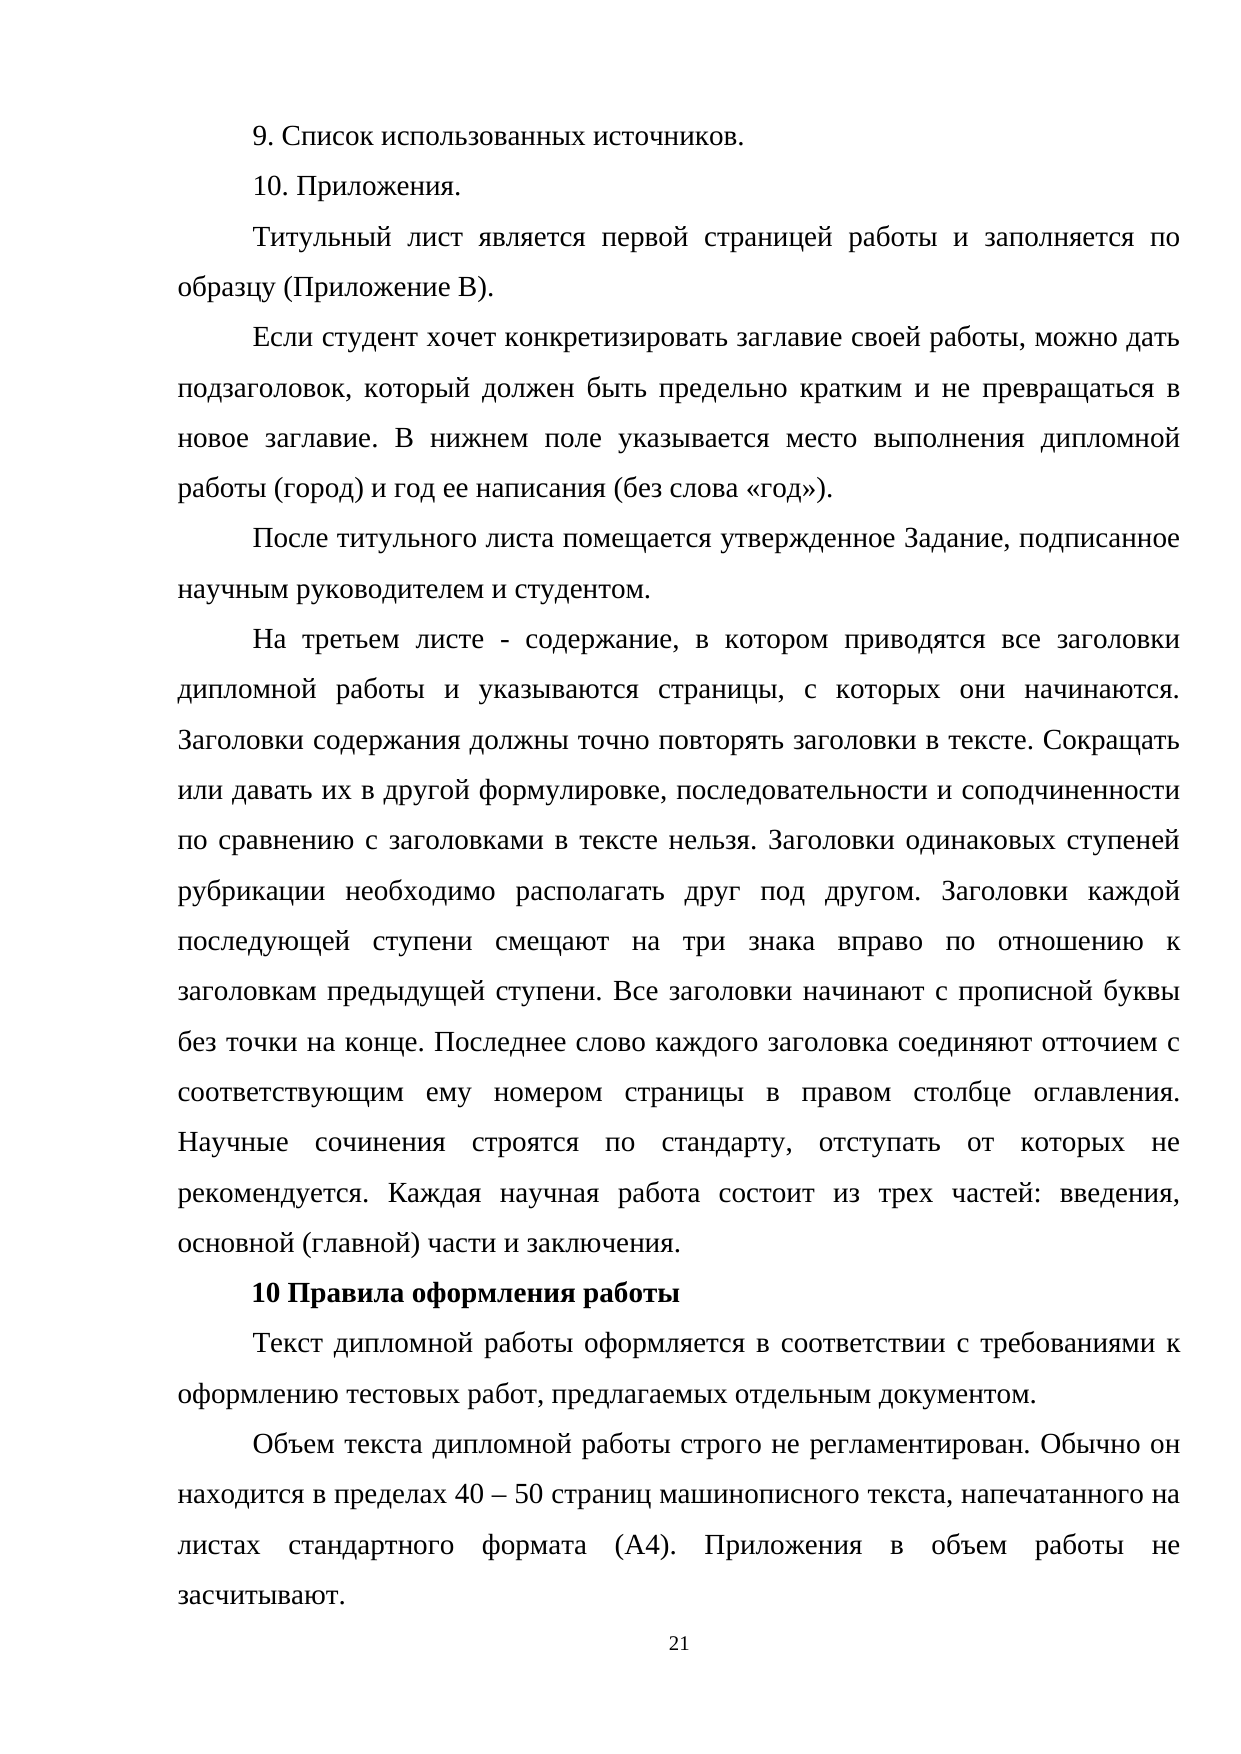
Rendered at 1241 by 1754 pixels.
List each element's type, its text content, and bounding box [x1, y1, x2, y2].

text После титульного листа помещается утвержденное Задание, подписанное научным руководителем и студентом. [177, 521, 1181, 604]
text 9. Список использованных источников. [177, 118, 1181, 152]
text 10. Приложения. [177, 168, 1181, 202]
text На третьем листе - содержание, в котором приводятся все заголовки дипломной работы и указываются страницы, с которых они начинаются. Заголовки содержания должны точно повторять заголовки в тексте. Сокращать или давать их в другой формулировке, последовательности и соподчиненности по сравнению с заголовками в тексте нельзя. Заголовки одинаковых ступеней рубрикации необходимо располагать друг под другом. Заголовки каждой последующей ступени смещают на три знака вправо по отношению к заголовкам предыдущей ступени. Все заголовки начинают с прописной буквы без точки на конце. Последнее слово каждого заголовка соединяют отточием с соответствующим ему номером страницы в правом столбце оглавления. Научные сочинения строятся по стандарту, отступать от которых не рекомендуется. Каждая научная работа состоит из трех частей: введения, основной (главной) части и заключения. [177, 621, 1181, 1258]
text Объем текста дипломной работы строго не регламентирован. Обычно он находится в пределах 40 – 50 страниц машинописного текста, напечатанного на листах стандартного формата (А4). Приложения в объем работы не засчитывают. [177, 1426, 1181, 1611]
text Титульный лист является первой страницей работы и заполняется по образцу (Приложение В). [177, 219, 1181, 303]
text Текст дипломной работы оформляется в соответствии с требованиями к оформлению тестовых работ, предлагаемых отдельным документом. [177, 1326, 1181, 1409]
text Если студент хочет конкретизировать заглавие своей работы, можно дать подзаголовок, который должен быть предельно кратким и не превращаться в новое заглавие. В нижнем поле указывается место выполнения дипломной работы (город) и год ее написания (без слова «год»). [177, 319, 1181, 504]
subtitle 10 Правила оформления работы [177, 1275, 1181, 1309]
